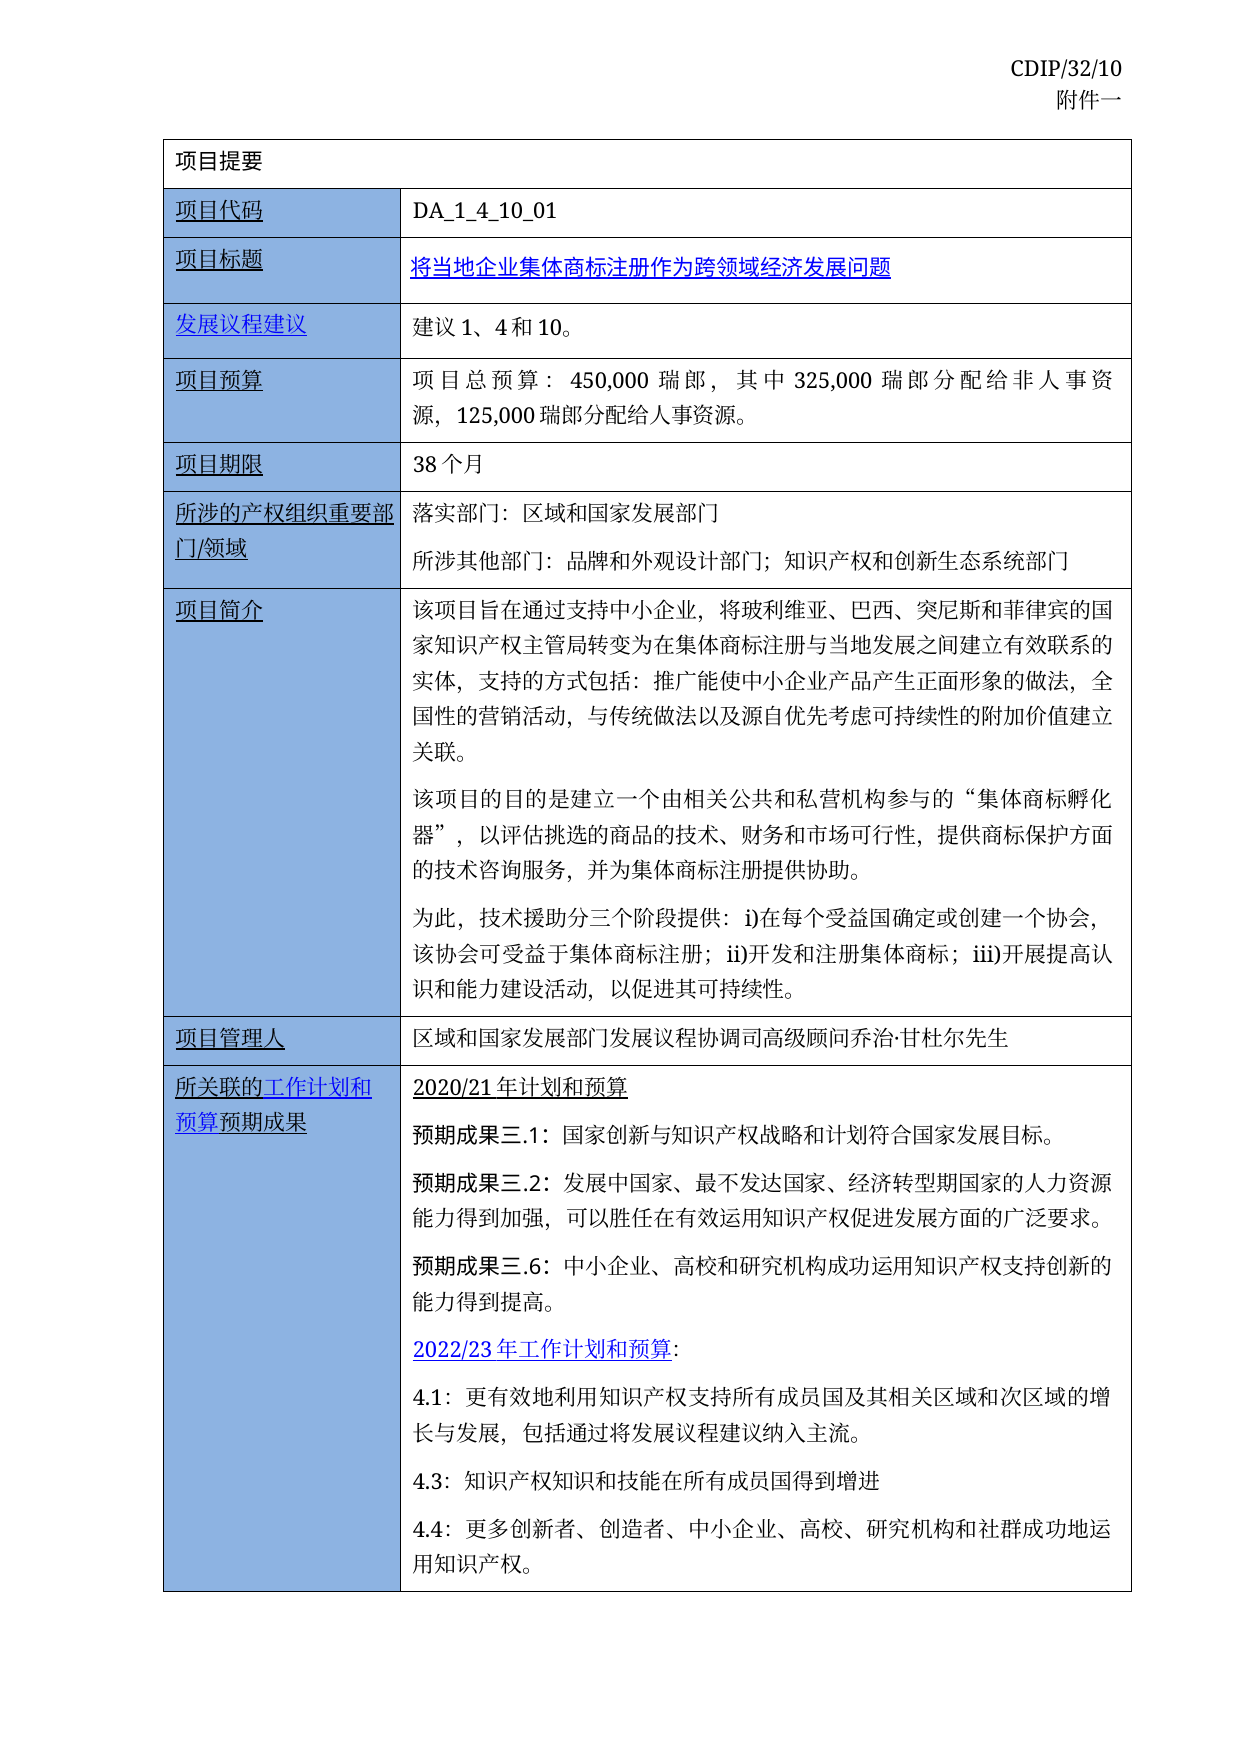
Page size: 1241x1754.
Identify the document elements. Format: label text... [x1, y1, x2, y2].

table_cell 发展议程建议 [164, 304, 400, 358]
table_cell 将当地企业集体商标注册作为跨领域经济发展问题 [401, 238, 1131, 303]
table_cell 所涉的产权组织重要部门/领域 [164, 492, 400, 588]
table_cell 项目代码 [164, 189, 400, 237]
table_cell 项目期限 [164, 443, 400, 491]
table_cell 所关联的工作计划和预算预期成果 [164, 1066, 400, 1591]
table_cell 区域和国家发展部门发展议程协调司高级顾问乔治·甘杜尔先生 [401, 1017, 1131, 1065]
table_cell 落实部门：区域和国家发展部门 所涉其他部门：品牌和外观设计部门；知识产权和创新生态系统部门 [401, 492, 1131, 588]
table_cell 建议1、4和10。 [401, 304, 1131, 358]
table_cell 项目预算 [164, 359, 400, 442]
table_cell 项目标题 [164, 238, 400, 303]
table_cell 2020/21年计划和预算 预期成果三.1：国家创新与知识产权战略和计划符合国家发展目标。 预期成果三.2：发展中国家、最不发达国家、经济转型期国家的人力资源能力得到加强，可以胜任在有效运用知识产权促进发展方面的广泛要求。 预期成果三.6：中小企业、高校和研究机构成功运用知识产权支持创新的能力得到提高。 2022/23年工作计划和预算： 4.1：更有效地利用知识产权支持所有成员国及其相关区域和次区域的增长与发展，包括通过将发展议程建议纳入主流。 4.3：知识产权知识和技能在所有成员国得到增进 4.4：更多创新者、创造者、中小企业、高校、研究机构和社群成功地运用知识产权。 [401, 1066, 1131, 1591]
table_cell DA_1_4_10_01 [401, 189, 1131, 237]
table_cell 38个月 [401, 443, 1131, 491]
table_cell 项目简介 [164, 589, 400, 1016]
table_cell 项目管理人 [164, 1017, 400, 1065]
table_cell 该项目旨在通过支持中小企业，将玻利维亚、巴西、突尼斯和菲律宾的国家知识产权主管局转变为在集体商标注册与当地发展之间建立有效联系的实体，支持的方式包括：推广能使中小企业产品产生正面形象的做法，全国性的营销活动，与传统做法以及源自优先考虑可持续性的附加价值建立关联。 该项目的目的是建立一个由相关公共和私营机构参与的“集体商标孵化器”，以评估挑选的商品的技术、财务和市场可行性，提供商标保护方面的技术咨询服务，并为集体商标注册提供协助。 为此，技术援助分三个阶段提供：i)在每个受益国确定或创建一个协会，该协会可受益于集体商标注册；ii)开发和注册集体商标；iii)开展提高认识和能力建设活动，以促进其可持续性。 [401, 589, 1131, 1016]
table_cell 项目总预算：450,000瑞郎，其中325,000瑞郎分配给非人事资源，125,000瑞郎分配给人事资源。 [401, 359, 1131, 442]
table_header 项目提要 [164, 140, 1131, 188]
